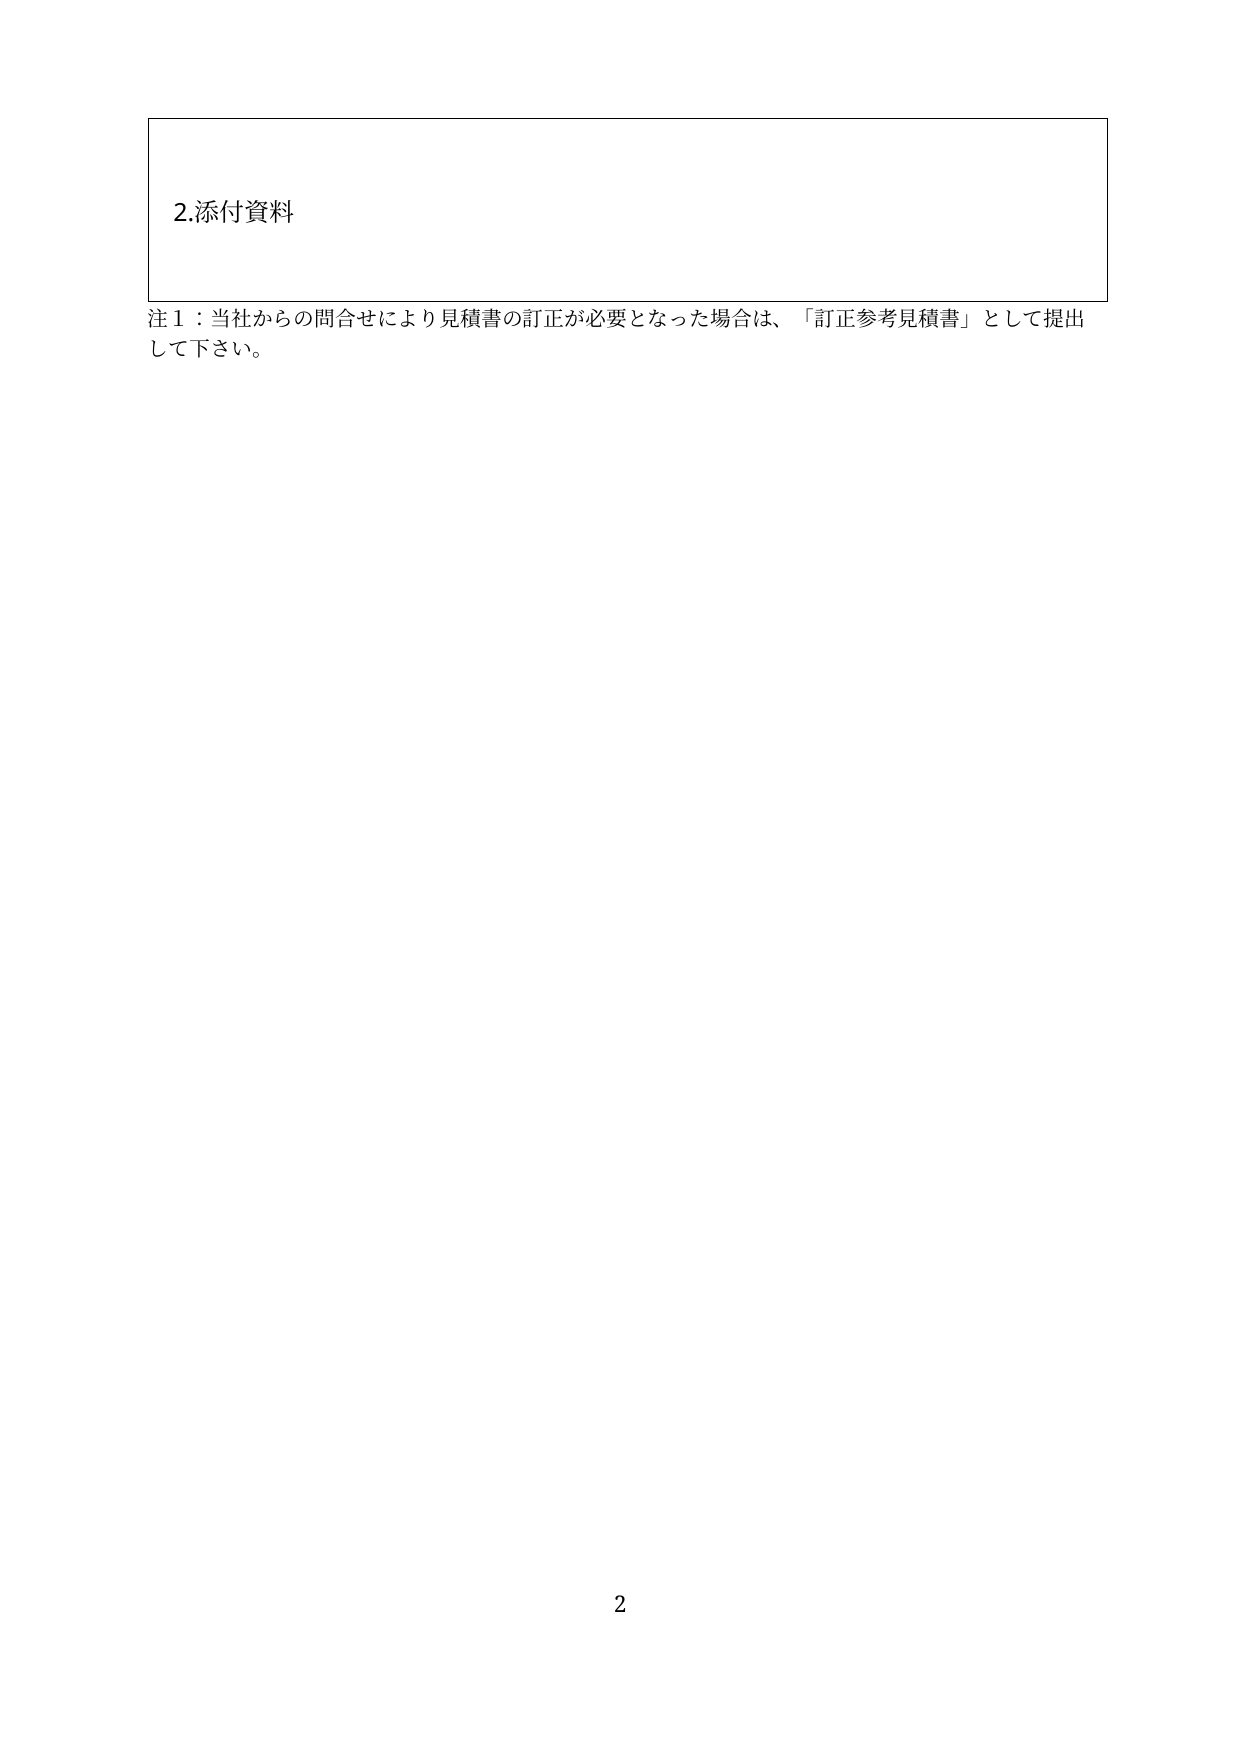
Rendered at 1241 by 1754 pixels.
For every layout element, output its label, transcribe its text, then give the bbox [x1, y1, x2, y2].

text 注１：当社からの問合せにより見積書の訂正が必要となった場合は、「訂正参考見積書」として提出して下さい。 [148, 302, 1092, 363]
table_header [149, 119, 1107, 301]
